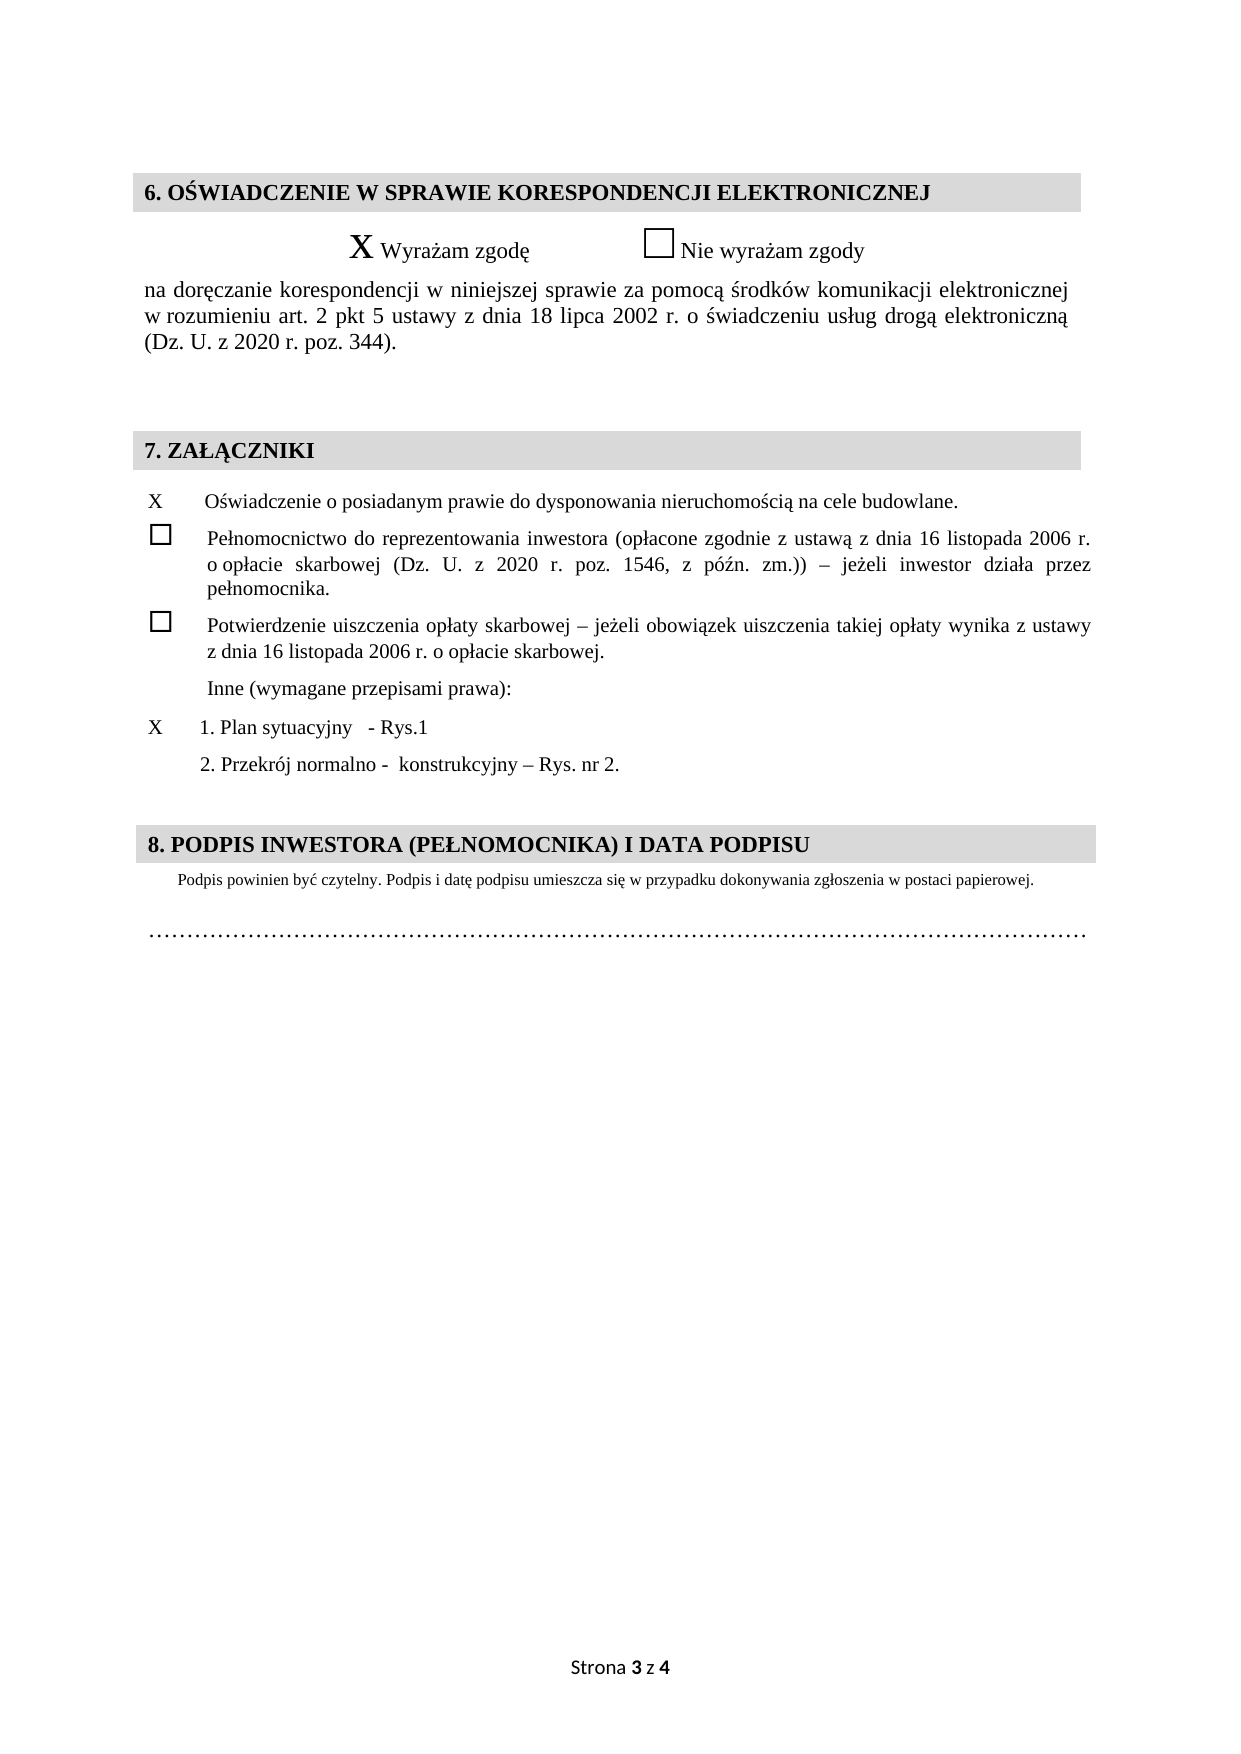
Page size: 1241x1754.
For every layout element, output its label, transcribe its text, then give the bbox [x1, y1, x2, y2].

list Pełnomocnictwo do reprezentowania inwestora (opłacone zgodnie z ustawą z dnia 16 listopada 2006 r. o opłacie skarbowej (Dz. U. z 2020 r. poz. 1546, z późn. zm.)) – jeżeli inwestor działa przez pełnomocnika. [148, 525, 1092, 600]
text X Oświadczenie o posiadanym prawie do dysponowania nieruchomością na cele budowlane. [148, 489, 1092, 513]
text Inne (wymagane przepisami prawa): [207, 676, 1092, 699]
table_cell x Wyrażam zgodę □ Nie wyrażam zgody na doręczanie korespondencji w niniejszej sprawie za pomocą środków komunikacji elektronicznej w rozumieniu art. 2 pkt 5 ustawy z dnia 18 lipca 2002 r. o świadczeniu usług drogą elektroniczną (Dz. U. z 2020 r. poz. 344). [133, 212, 1081, 431]
table_header 6. OŚWIADCZENIE W SPRAWIE KORESPONDENCJI ELEKTRONICZNEJ [133, 173, 1081, 212]
text X 1. Plan sytuacyjny - Rys.1 [148, 715, 1092, 739]
table_cell 7. ZAŁĄCZNIKI [133, 431, 1081, 470]
text …………………………………………………………………………………………………………… [148, 916, 1092, 942]
list Potwierdzenie uiszczenia opłaty skarbowej – jeżeli obowiązek uiszczenia takiej opłaty wynika z ustawy z dnia 16 listopada 2006 r. o opłacie skarbowej. [148, 612, 1092, 663]
text 2. Przekrój normalno - konstrukcyjny – Rys. nr 2. [148, 751, 1092, 776]
table_header 8. PODPIS INWESTORA (PEŁNOMOCNIKA) I DATA PODPISU [136, 825, 1096, 863]
text Podpis powinien być czytelny. Podpis i datę podpisu umieszcza się w przypadku dokonywania zgłoszenia w postaci papierowej. [177, 870, 1092, 889]
